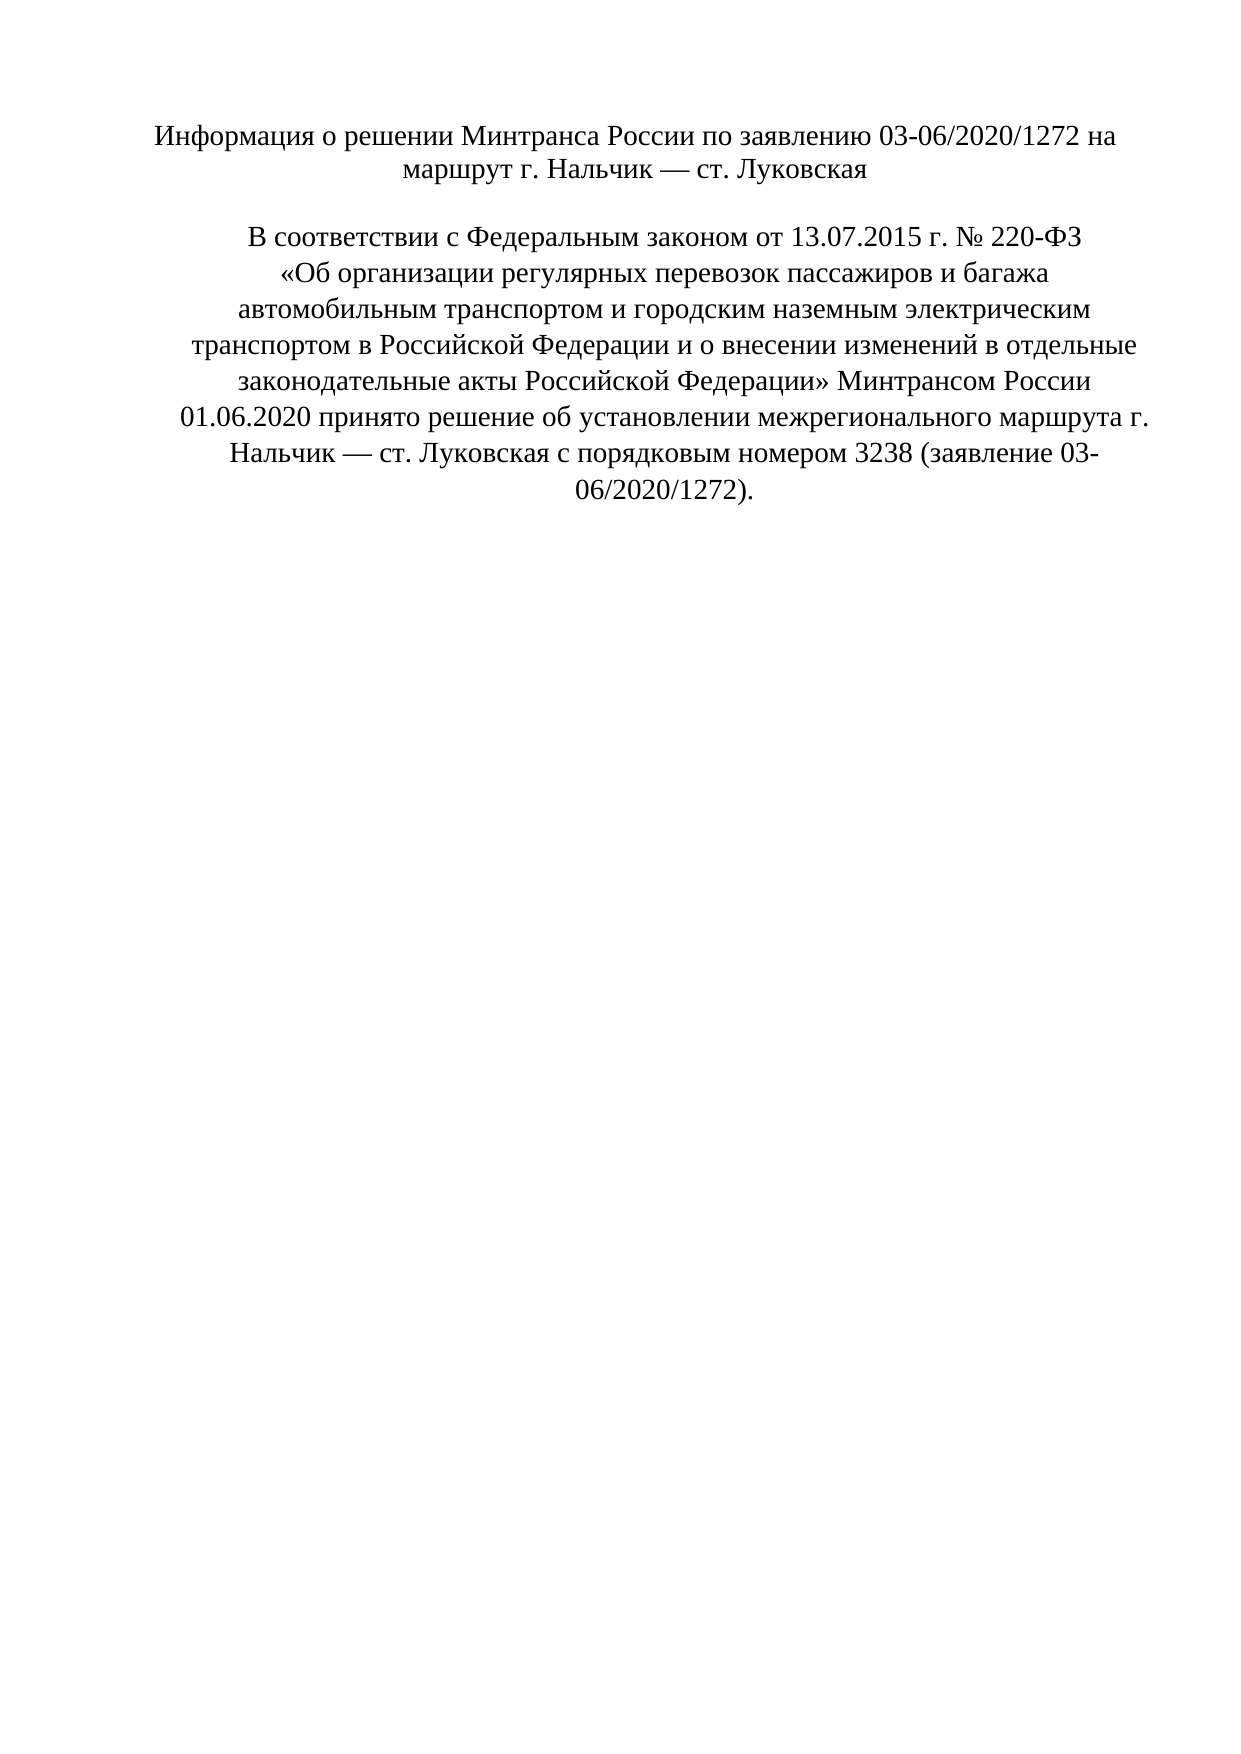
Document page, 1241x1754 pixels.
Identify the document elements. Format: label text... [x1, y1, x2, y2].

text В соответствии с Федеральным законом от 13.07.2015 г. № 220-ФЗ «Об организации регулярных перевозок пассажиров и багажа автомобильным транспортом и городским наземным электрическим транспортом в Российской Федерации и о внесении изменений в отдельные законодательные акты Российской Федерации» Минтрансом России 01.06.2020 принято решение об установлении межрегионального маршрута г. Нальчик — ст. Луковская с порядковым номером 3238 (заявление 03-06/2020/1272). [177, 219, 1152, 505]
text Информация о решении Минтранса России по заявлению 03-06/2020/1272 на маршрут г. Нальчик — ст. Луковская [118, 118, 1152, 185]
